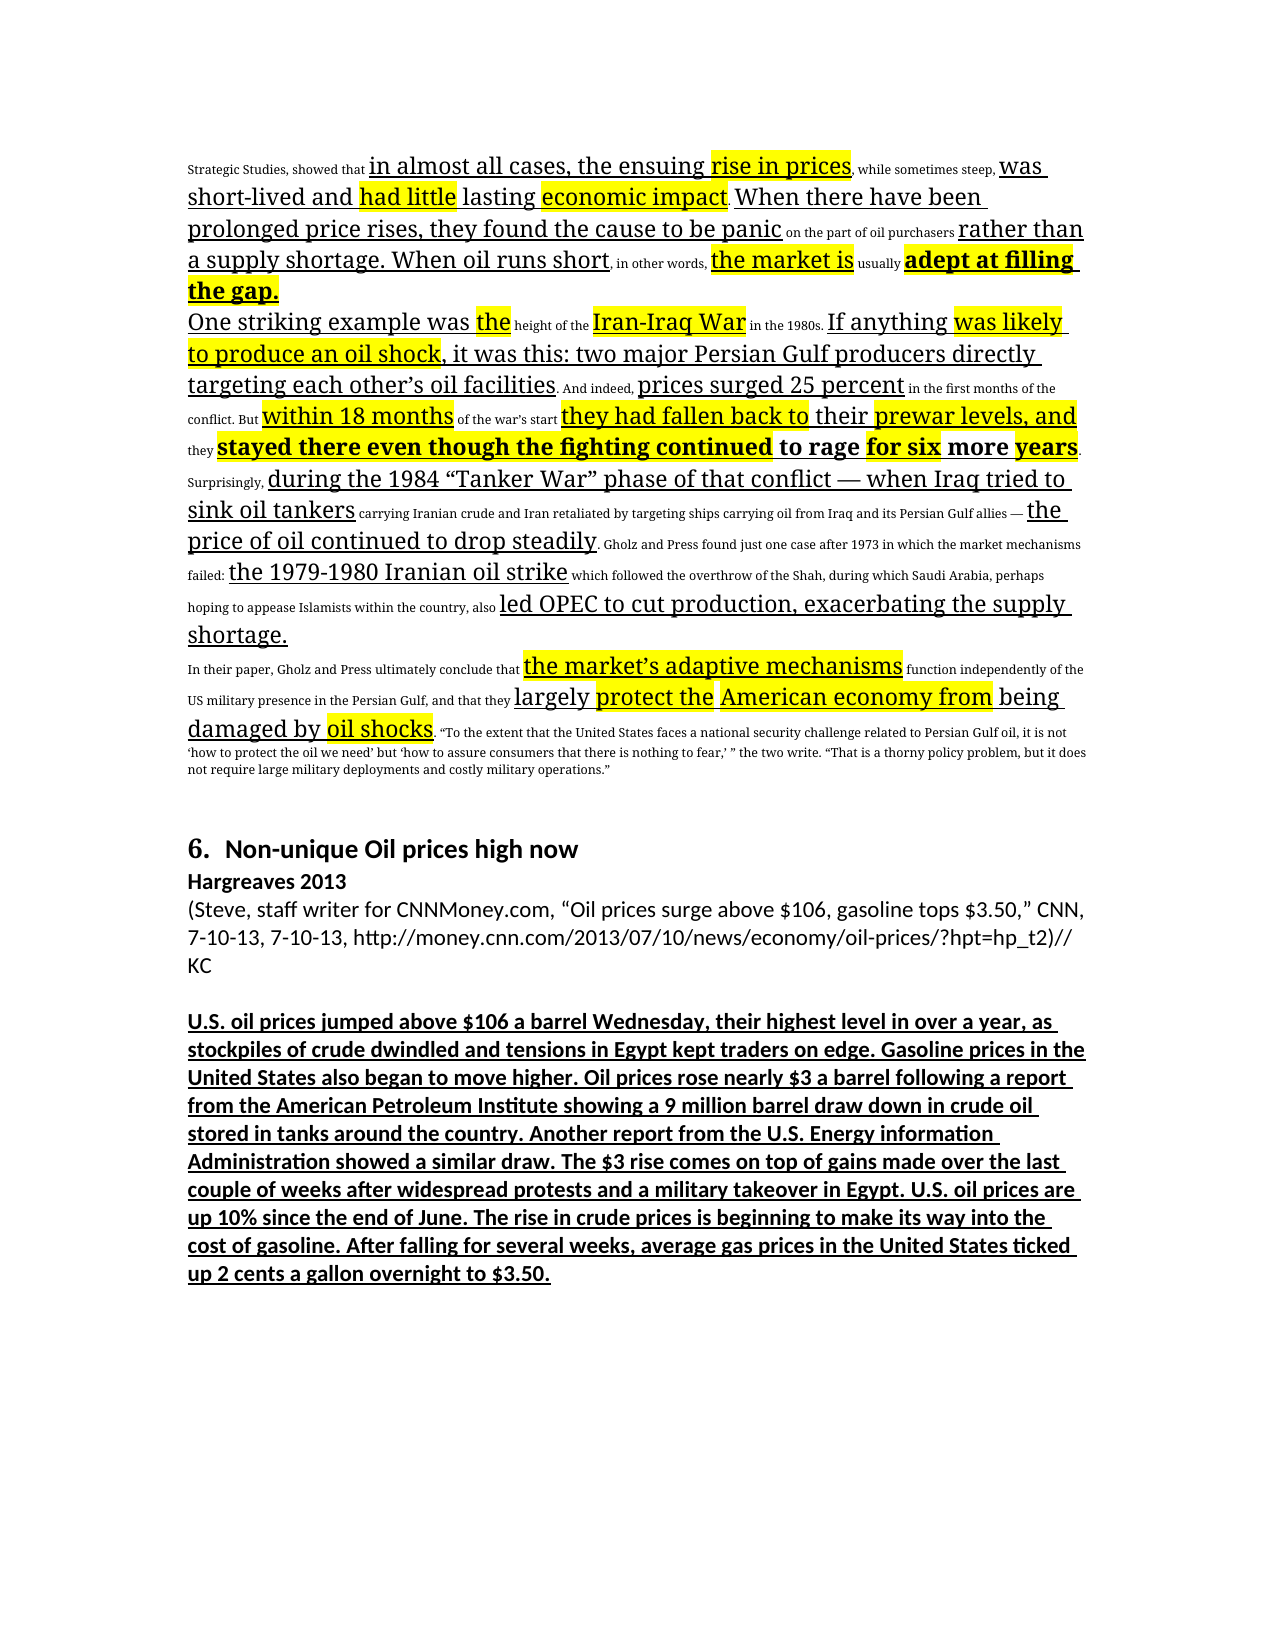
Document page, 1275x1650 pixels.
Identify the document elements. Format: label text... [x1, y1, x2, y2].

subtitle 6. Non-unique Oil prices high now [187, 830, 1087, 867]
text U.S. oil prices jumped above $106 a barrel Wednesday, their highest level in over a year, as stockpiles of crude dwindled and tensions in Egypt kept traders on edge. Gasoline prices in the United States also began to move higher. Oil prices rose nearly $3 a barrel following a report from the American Petroleum Institute showing a 9 million barrel draw down in crude oil stored in tanks around the country. Another report from the U.S. Energy information Administration showed a similar draw. The $3 rise comes on top of gains made over the last couple of weeks after widespread protests and a military takeover in Egypt. U.S. oil prices are up 10% since the end of June. The rise in crude prices is beginning to make its way into the cost of gasoline. After falling for several weeks, average gas prices in the United States ticked up 2 cents a gallon overnight to $3.50. [187, 1007, 1087, 1287]
text In their paper, Gholz and Press ultimately conclude that the market’s adaptive mechanisms function independently of the US military presence in the Persian Gulf, and that they largely protect the American economy from being damaged by oil shocks. “To the extent that the United States faces a national security challenge related to Persian Gulf oil, it is not ‘how to protect the oil we need’ but ‘how to assure consumers that there is nothing to fear,’ ” the two write. “That is a thorny policy problem, but it does not require large military deployments and costly military operations.” [187, 650, 1087, 778]
text One striking example was the height of the Iran-Iraq War in the 1980s. If anything was likely to produce an oil shock, it was this: two major Persian Gulf producers directly targeting each other’s oil facilities. And indeed, prices surged 25 percent in the first months of the conflict. But within 18 months of the war’s start they had fallen back to their prewar levels, and they stayed there even though the fighting continued to rage for six more years. Surprisingly, during the 1984 “Tanker War” phase of that conflict — when Iraq tried to sink oil tankers carrying Iranian crude and Iran retaliated by targeting ships carrying oil from Iraq and its Persian Gulf allies — the price of oil continued to drop steadily. Gholz and Press found just one case after 1973 in which the market mechanisms failed: the 1979-1980 Iranian oil strike which followed the overthrow of the Shah, during which Saudi Arabia, perhaps hoping to appease Islamists within the country, also led OPEC to cut production, exacerbating the supply shortage. [187, 306, 1087, 650]
text Hargreaves 2013 [187, 867, 1087, 895]
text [187, 150, 1087, 306]
text (Steve, staff writer for CNNMoney.com, “Oil prices surge above $106, gasoline tops $3.50,” CNN, 7-10-13, 7-10-13, http://money.cnn.com/2013/07/10/news/economy/oil-prices/?hpt=hp_t2)//KC [187, 895, 1087, 979]
